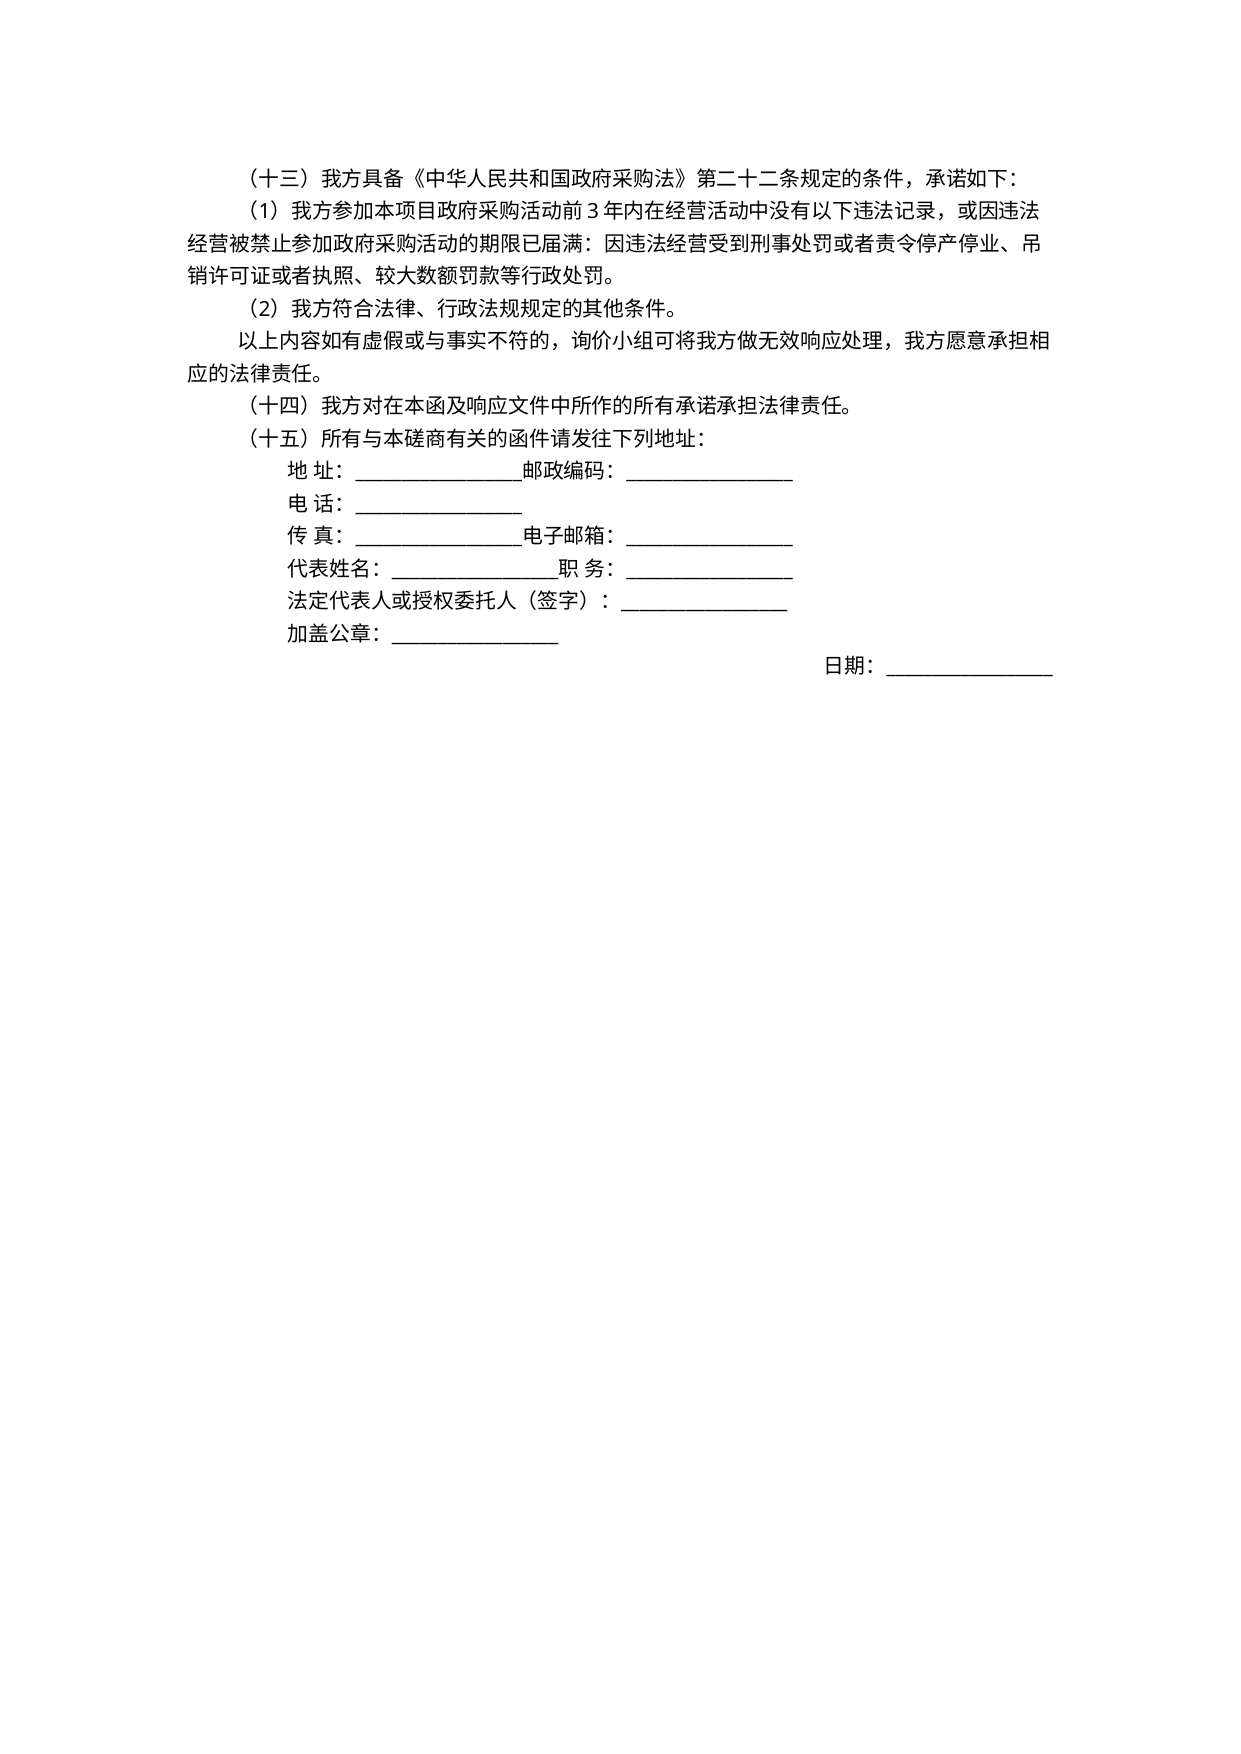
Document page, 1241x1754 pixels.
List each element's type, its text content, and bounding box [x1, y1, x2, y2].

text （十四）我方对在本函及响应文件中所作的所有承诺承担法律责任。 [187, 389, 1053, 422]
text （十三）我方具备《中华人民共和国政府采购法》第二十二条规定的条件，承诺如下： [187, 162, 1053, 194]
text 电 话：__________________ [187, 487, 1053, 519]
text 以上内容如有虚假或与事实不符的，询价小组可将我方做无效响应处理，我方愿意承担相应的法律责任。 [187, 324, 1053, 389]
text 日期：__________________ [187, 649, 1053, 682]
text 法定代表人或授权委托人（签字）：__________________ [187, 584, 1053, 617]
text 传 真：__________________电子邮箱：__________________ [187, 519, 1053, 552]
text 代表姓名：__________________职 务：__________________ [187, 552, 1053, 584]
text （1）我方参加本项目政府采购活动前3年内在经营活动中没有以下违法记录，或因违法经营被禁止参加政府采购活动的期限已届满：因违法经营受到刑事处罚或者责令停产停业、吊销许可证或者执照、较大数额罚款等行政处罚。 [187, 194, 1053, 292]
text 地 址：__________________邮政编码：__________________ [187, 454, 1053, 487]
text （十五）所有与本磋商有关的函件请发往下列地址： [187, 422, 1053, 454]
text 加盖公章：__________________ [187, 617, 1053, 649]
text （2）我方符合法律、行政法规规定的其他条件。 [187, 292, 1053, 324]
